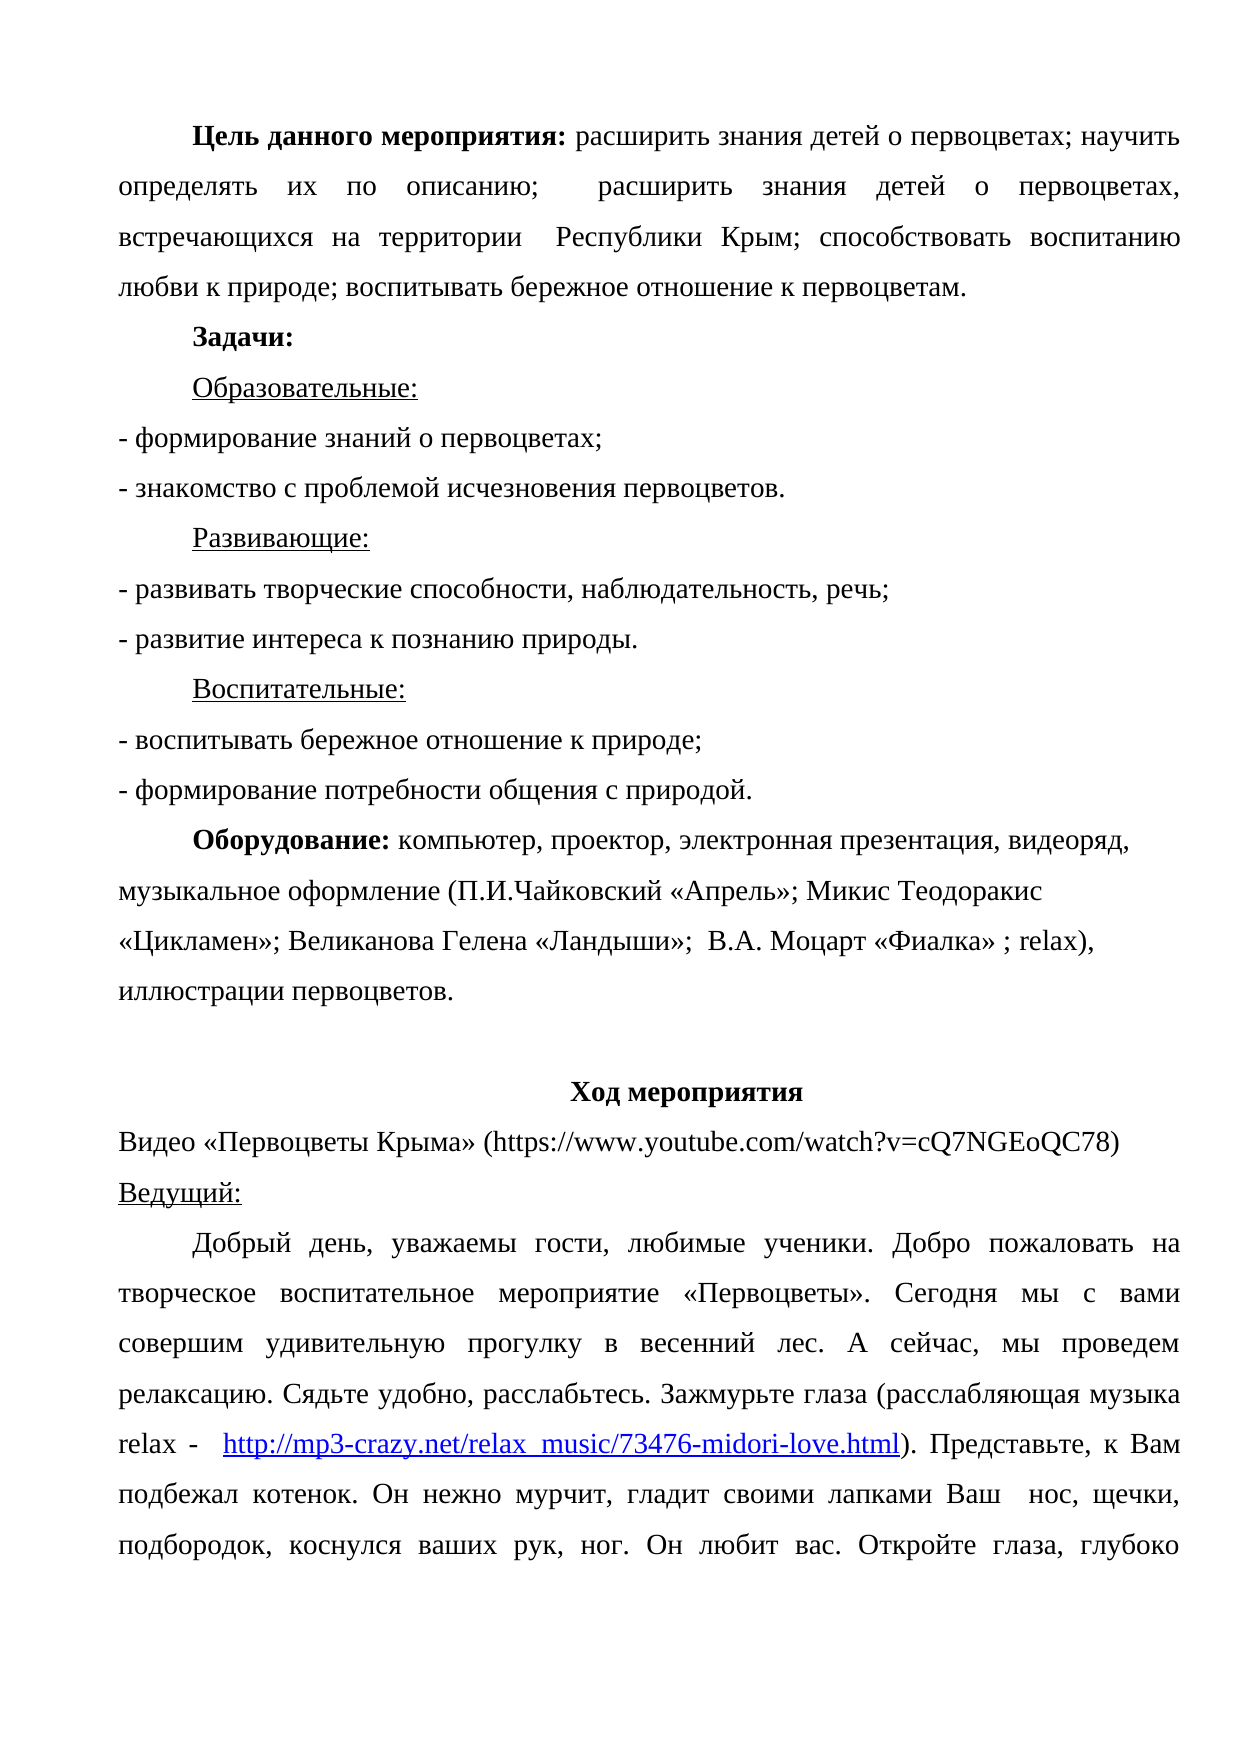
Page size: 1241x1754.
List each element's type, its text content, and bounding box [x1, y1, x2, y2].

text Цель данного мероприятия: расширить знания детей о первоцветах; научить определять их по описанию; расширить знания детей о первоцветах, встречающихся на территории Республики Крым; способствовать воспитанию любви к природе; воспитывать бережное отношение к первоцветам. [118, 118, 1181, 303]
text Воспитательные: [118, 672, 1181, 705]
text Ведущий: [118, 1175, 1181, 1208]
text - воспитывать бережное отношение к природе; [118, 722, 1181, 755]
text Задачи: [118, 319, 1181, 353]
text Ход мероприятия [118, 1074, 1181, 1108]
text Видео «Первоцветы Крыма» (https://www.youtube.com/watch?v=cQ7NGEoQC78) [118, 1124, 1181, 1158]
text Образовательные: [118, 370, 1181, 403]
text - формирование потребности общения с природой. [118, 772, 1181, 806]
text - знакомство с проблемой исчезновения первоцветов. [118, 470, 1181, 504]
text Развивающие: [118, 521, 1181, 554]
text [118, 1225, 1181, 1560]
text - формирование знаний о первоцветах; [118, 420, 1181, 453]
text - развитие интереса к познанию природы. [118, 621, 1181, 655]
text Оборудование: компьютер, проектор, электронная презентация, видеоряд, музыкальное оформление (П.И.Чайковский «Апрель»; Микис Теодоракис «Цикламен»; Великанова Гелена «Ландыши»; В.А. Моцарт «Фиалка» ; relax), иллюстрации первоцветов. [118, 822, 1181, 1007]
text - развивать творческие способности, наблюдательность, речь; [118, 571, 1181, 604]
